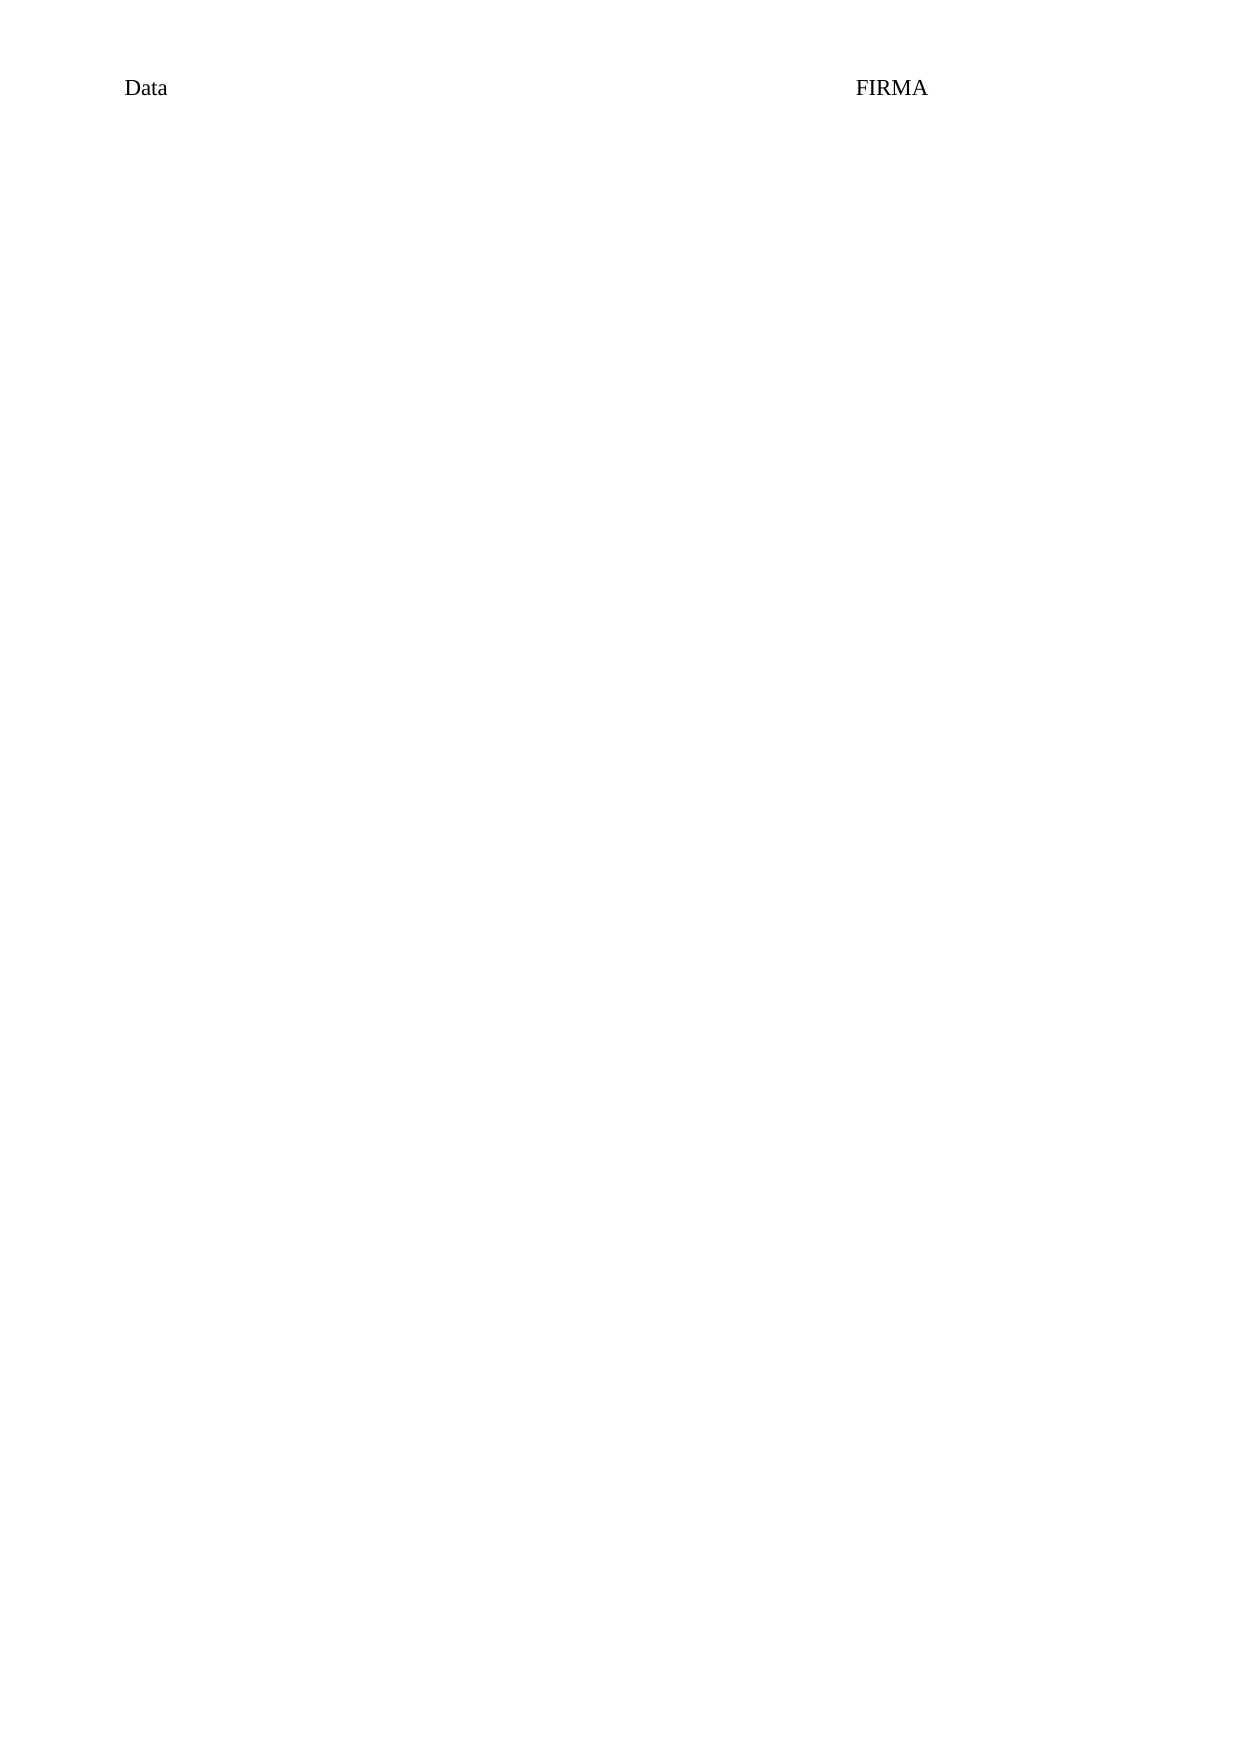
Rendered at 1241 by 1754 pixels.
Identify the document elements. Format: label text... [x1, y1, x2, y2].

text Data FIRMA [118, 74, 1122, 100]
